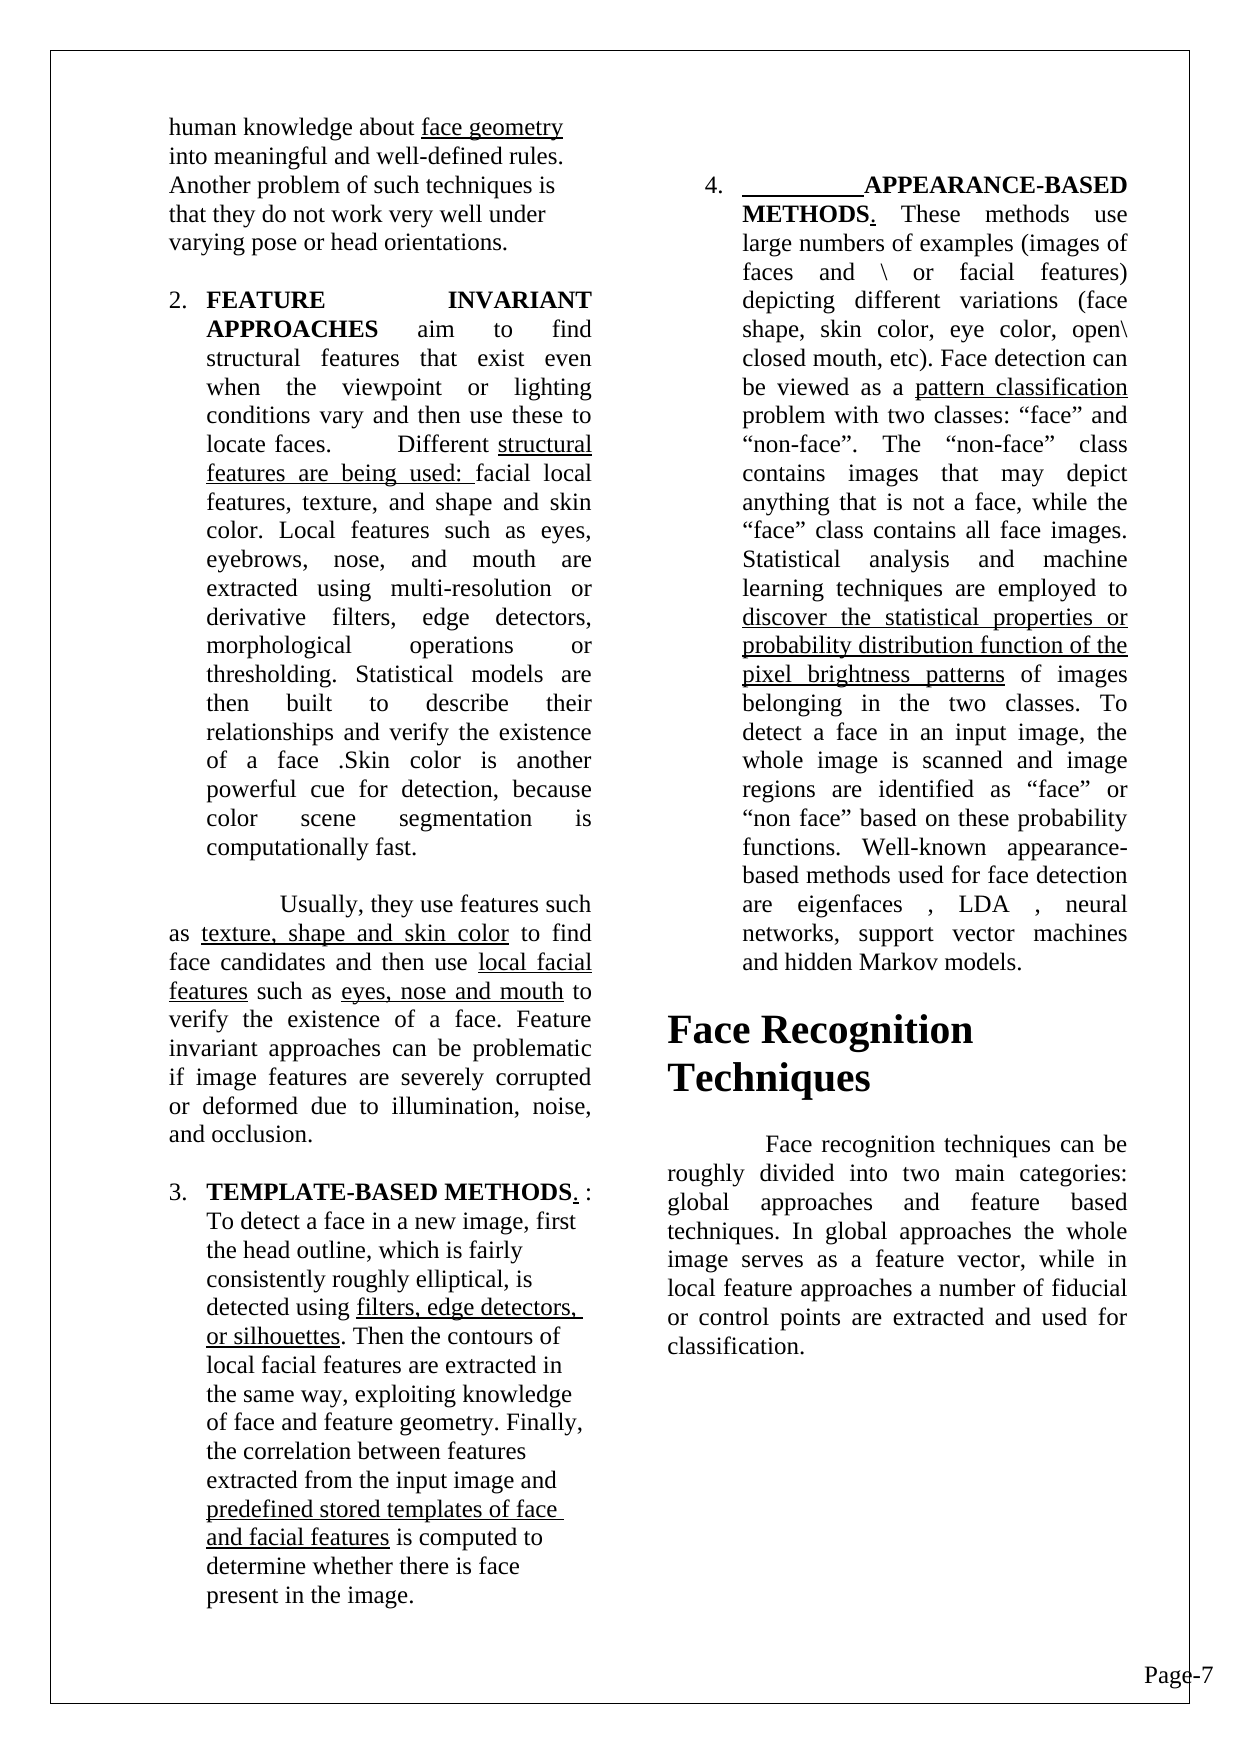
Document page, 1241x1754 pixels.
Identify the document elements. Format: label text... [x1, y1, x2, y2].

subtitle Face Recognition Techniques [667, 1004, 1128, 1100]
list FEATURE INVARIANT APPROACHES aim to find structural features that exist even when the viewpoint or lighting conditions vary and then use these to locate faces. Different structural features are being used: facial local features, texture, and shape and skin color. Local features such as eyes, eyebrows, nose, and mouth are extracted using multi-resolution or derivative filters, edge detectors, morphological operations or thresholding. Statistical models are then built to describe their relationships and verify the existence of a face .Skin color is another powerful cue for detection, because color scene segmentation is computationally fast. [169, 285, 592, 860]
list APPEARANCE-BASED METHODS. These methods use large numbers of examples (images of faces and \ or facial features) depicting different variations (face shape, skin color, eye color, open\closed mouth, etc). Face detection can be viewed as a pattern classification problem with two classes: “face” and “non-face”. The “non-face” class contains images that may depict anything that is not a face, while the “face” class contains all face images. Statistical analysis and machine learning techniques are employed to discover the statistical properties or probability distribution function of the pixel brightness patterns of images belonging in the two classes. To detect a face in an input image, the whole image is scanned and image regions are identified as “face” or “non face” based on these probability functions. Well-known appearance-based methods used for face detection are eigenfaces , LDA , neural networks, support vector machines and hidden Markov models. [704, 170, 1128, 975]
list TEMPLATE-BASED METHODS. : To detect a face in a new image, first the head outline, which is fairly consistently roughly elliptical, is detected using filters, edge detectors, or silhouettes. Then the contours of local facial features are extracted in the same way, exploiting knowledge of face and feature geometry. Finally, the correlation between features extracted from the input image and predefined stored templates of face and facial features is computed to determine whether there is face present in the image. [169, 1177, 592, 1609]
text Face recognition techniques can be roughly divided into two main categories: global approaches and feature based techniques. In global approaches the whole image serves as a feature vector, while in local feature approaches a number of fiducial or control points are extracted and used for classification. [667, 1129, 1128, 1359]
text Usually, they use features such as texture, shape and skin color to find face candidates and then use local facial features such as eyes, nose and mouth to verify the existence of a face. Feature invariant approaches can be problematic if image features are severely corrupted or deformed due to illumination, noise, and occlusion. [169, 889, 592, 1148]
